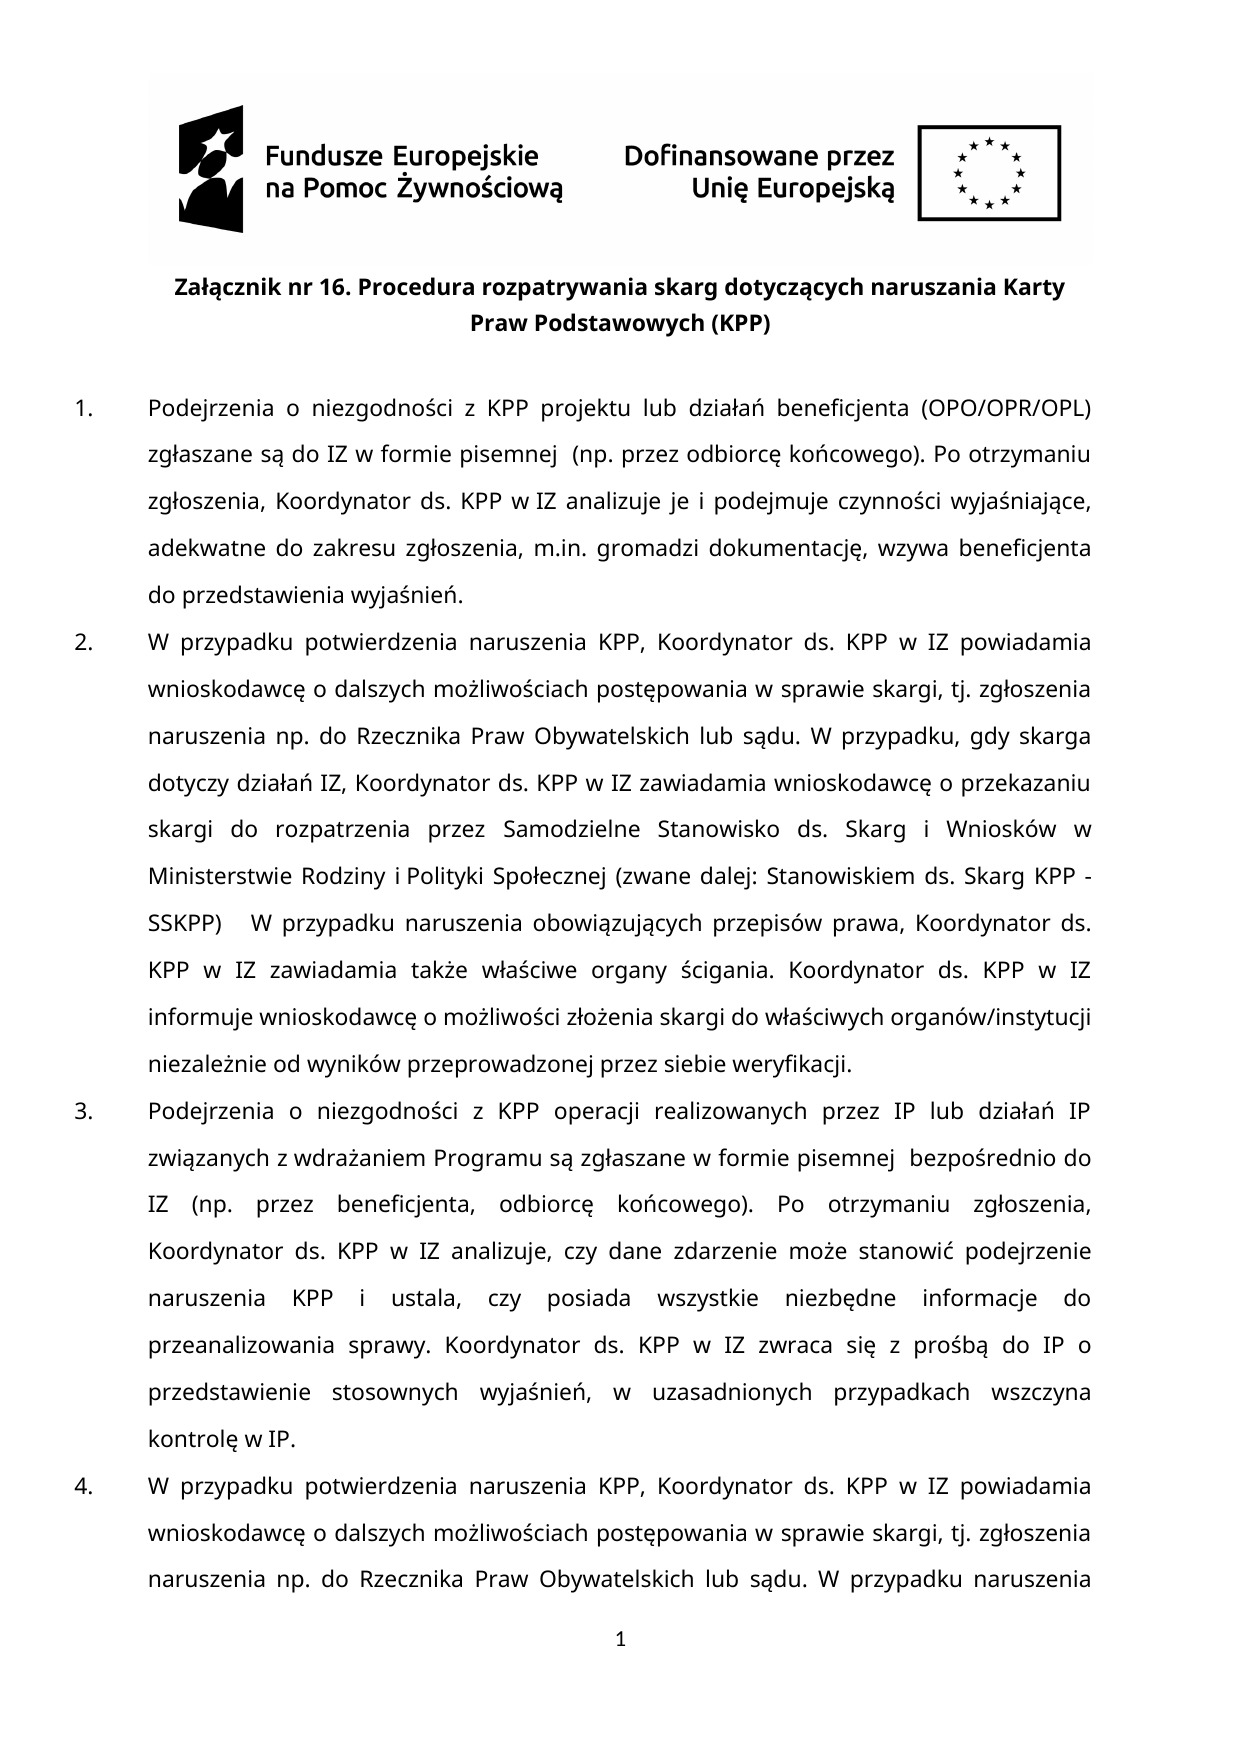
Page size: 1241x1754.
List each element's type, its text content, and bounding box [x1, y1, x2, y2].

list Podejrzenia o niezgodności z KPP operacji realizowanych przez IP lub działań IP związanych z wdrażaniem Programu są zgłaszane w formie pisemnej bezpośrednio do IZ (np. przez beneficjenta, odbiorcę końcowego). Po otrzymaniu zgłoszenia, Koordynator ds. KPP w IZ analizuje, czy dane zdarzenie może stanowić podejrzenie naruszenia KPP i ustala, czy posiada wszystkie niezbędne informacje do przeanalizowania sprawy. Koordynator ds. KPP w IZ zwraca się z prośbą do IP o przedstawienie stosownych wyjaśnień, w uzasadnionych przypadkach wszczyna kontrolę w IP. [74, 1095, 1093, 1454]
list Podejrzenia o niezgodności z KPP projektu lub działań beneficjenta (OPO/OPR/OPL) zgłaszane są do IZ w formie pisemnej (np. przez odbiorcę końcowego). Po otrzymaniu zgłoszenia, Koordynator ds. KPP w IZ analizuje je i podejmuje czynności wyjaśniające, adekwatne do zakresu zgłoszenia, m.in. gromadzi dokumentację, wzywa beneficjenta do przedstawienia wyjaśnień. [74, 392, 1093, 610]
text Załącznik nr 16. Procedura rozpatrywania skarg dotyczących naruszania Karty Praw Podstawowych (KPP) [148, 271, 1093, 338]
list W przypadku potwierdzenia naruszenia KPP, Koordynator ds. KPP w IZ powiadamia wnioskodawcę o dalszych możliwościach postępowania w sprawie skargi, tj. zgłoszenia naruszenia np. do Rzecznika Praw Obywatelskich lub sądu. W przypadku, gdy skarga dotyczy działań IZ, Koordynator ds. KPP w IZ zawiadamia wnioskodawcę o przekazaniu skargi do rozpatrzenia przez Samodzielne Stanowisko ds. Skarg i Wniosków w Ministerstwie Rodziny i Polityki Społecznej (zwane dalej: Stanowiskiem ds. Skarg KPP - SSKPP) W przypadku naruszenia obowiązujących przepisów prawa, Koordynator ds. KPP w IZ zawiadamia także właściwe organy ścigania. Koordynator ds. KPP w IZ informuje wnioskodawcę o możliwości złożenia skargi do właściwych organów/instytucji niezależnie od wyników przeprowadzonej przez siebie weryfikacji. [74, 626, 1093, 1079]
picture [147, 73, 1093, 265]
